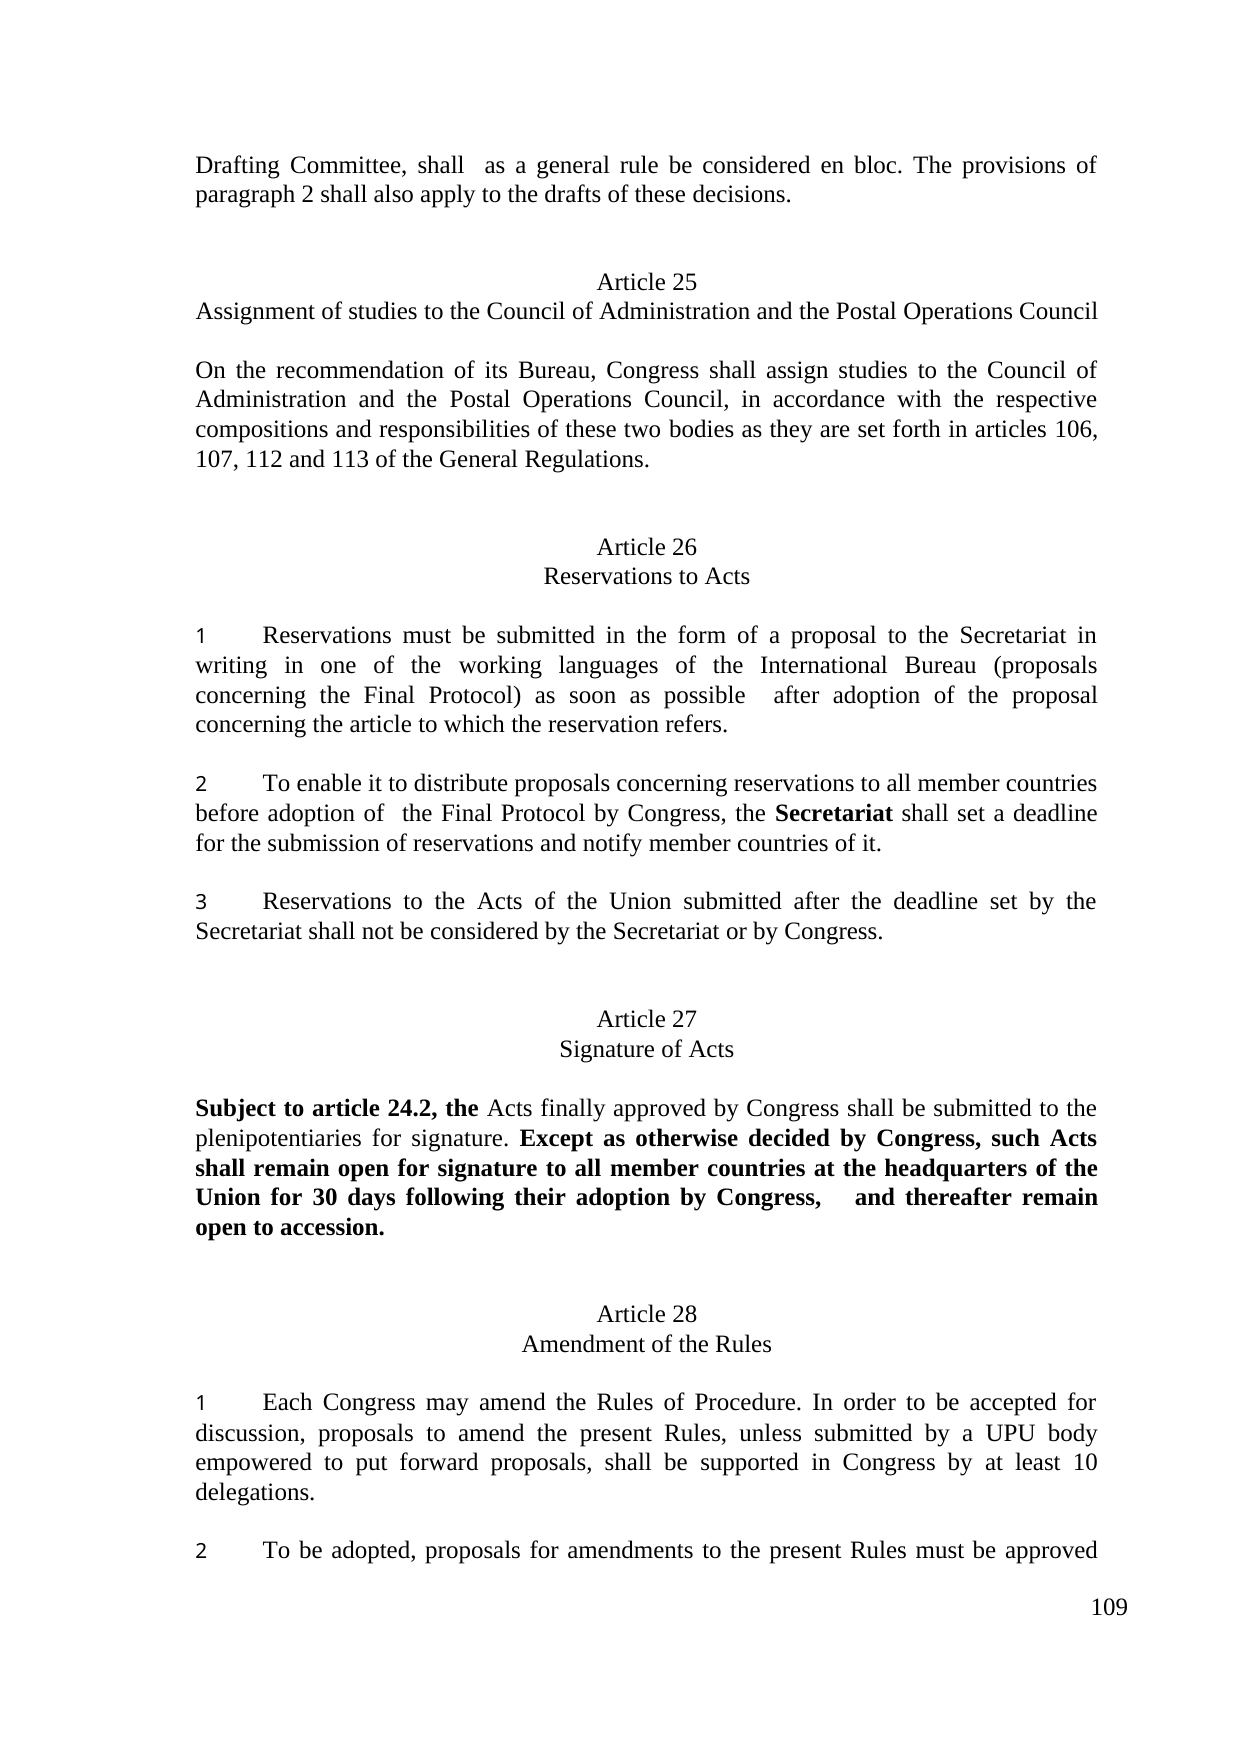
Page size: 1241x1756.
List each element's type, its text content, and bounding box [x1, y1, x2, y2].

text Amendment of the Rules [195, 1329, 1098, 1358]
text Article 28 [195, 1299, 1098, 1328]
text Reservations to Acts [195, 561, 1098, 590]
text Subject to article 24.2, the Acts finally approved by Congress shall be submitted to the plenipotentiaries for signature. Except as otherwise decided by Congress, such Acts shall remain open for signature to all member countries at the headquarters of the Union for 30 days following their adoption by Congress, and thereafter remain open to accession. [195, 1093, 1098, 1241]
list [195, 150, 1098, 208]
text Assignment of studies to the Council of Administration and the Postal Operations Council [195, 296, 1098, 325]
text Article 26 [195, 532, 1098, 561]
text Article 25 [195, 267, 1098, 295]
list Reservations to the Acts of the Union submitted after the deadline set by the Secretariat shall not be considered by the Secretariat or by Congress. [195, 886, 1098, 945]
list Reservations must be submitted in the form of a proposal to the Secretariat in writing in one of the working languages of the International Bureau (proposals concerning the Final Protocol) as soon as possible after adoption of the proposal concerning the article to which the reservation refers. [195, 620, 1098, 738]
list To enable it to distribute proposals concerning reservations to all member countries before adoption of the Final Protocol by Congress, the Secretariat shall set a deadline for the submission of reservations and notify member countries of it. [195, 768, 1098, 856]
text On the recommendation of its Bureau, Congress shall assign studies to the Council of Administration and the Postal Operations Council, in accordance with the respective compositions and responsibilities of these two bodies as they are set forth in articles 106, 107, 112 and 113 of the General Regulations. [195, 355, 1098, 472]
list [195, 1535, 1098, 1565]
list Each Congress may amend the Rules of Procedure. In order to be accepted for discussion, proposals to amend the present Rules, unless submitted by a UPU body empowered to put forward proposals, shall be supported in Congress by at least 10 delegations. [195, 1387, 1098, 1506]
text Signature of Acts [195, 1034, 1098, 1063]
text Article 27 [195, 1004, 1098, 1033]
